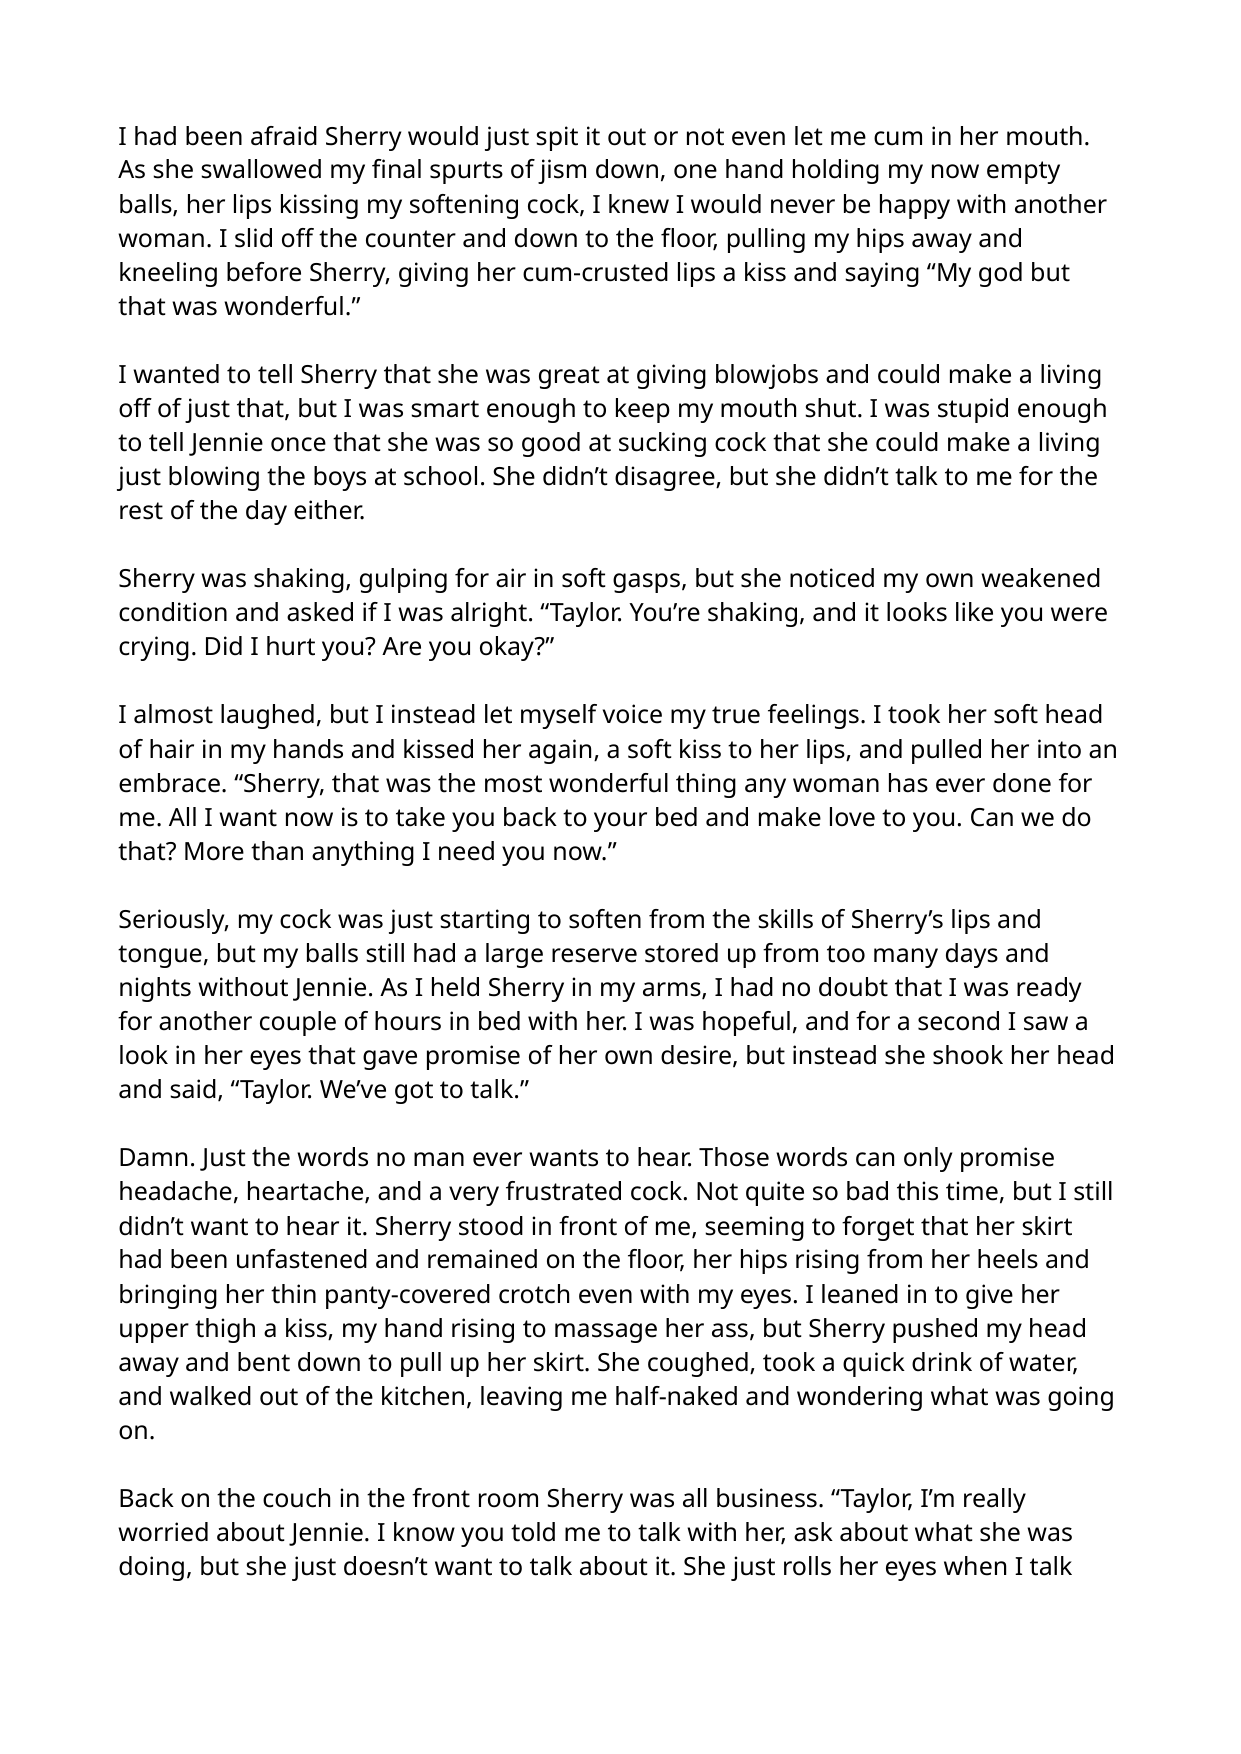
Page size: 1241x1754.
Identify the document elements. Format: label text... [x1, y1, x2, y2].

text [118, 1481, 1122, 1583]
text Sherry was shaking, gulping for air in soft gasps, but she noticed my own weakened condition and asked if I was alright. “Taylor. You’re shaking, and it looks like you were crying. Did I hurt you? Are you okay?” [118, 561, 1122, 663]
text I almost laughed, but I instead let myself voice my true feelings. I took her soft head of hair in my hands and kissed her again, a soft kiss to her lips, and pulled her into an embrace. “Sherry, that was the most wonderful thing any woman has ever done for me. All I want now is to take you back to your bed and make love to you. Can we do that? More than anything I need you now.” [118, 697, 1122, 867]
text I had been afraid Sherry would just spit it out or not even let me cum in her mouth. As she swallowed my final spurts of jism down, one hand holding my now empty balls, her lips kissing my softening cock, I knew I would never be happy with another woman. I slid off the counter and down to the floor, pulling my hips away and kneeling before Sherry, giving her cum-crusted lips a kiss and saying “My god but that was wonderful.” [118, 118, 1122, 322]
text Seriously, my cock was just starting to soften from the skills of Sherry’s lips and tongue, but my balls still had a large reserve stored up from too many days and nights without Jennie. As I held Sherry in my arms, I had no doubt that I was ready for another couple of hours in bed with her. I was hopeful, and for a second I saw a look in her eyes that gave promise of her own desire, but instead she shook her head and said, “Taylor. We’ve got to talk.” [118, 902, 1122, 1106]
text I wanted to tell Sherry that she was great at giving blowjobs and could make a living off of just that, but I was smart enough to keep my mouth shut. I was stupid enough to tell Jennie once that she was so good at sucking cock that she could make a living just blowing the boys at school. She didn’t disagree, but she didn’t talk to me for the rest of the day either. [118, 357, 1122, 527]
text Damn. Just the words no man ever wants to hear. Those words can only promise headache, heartache, and a very frustrated cock. Not quite so bad this time, but I still didn’t want to hear it. Sherry stood in front of me, seeming to forget that her skirt had been unfastened and remained on the floor, her hips rising from her heels and bringing her thin panty-covered crotch even with my eyes. I leaned in to give her upper thigh a kiss, my hand rising to massage her ass, but Sherry pushed my head away and bent down to pull up her skirt. She coughed, took a quick drink of water, and walked out of the kitchen, leaving me half-naked and wondering what was going on. [118, 1140, 1122, 1447]
